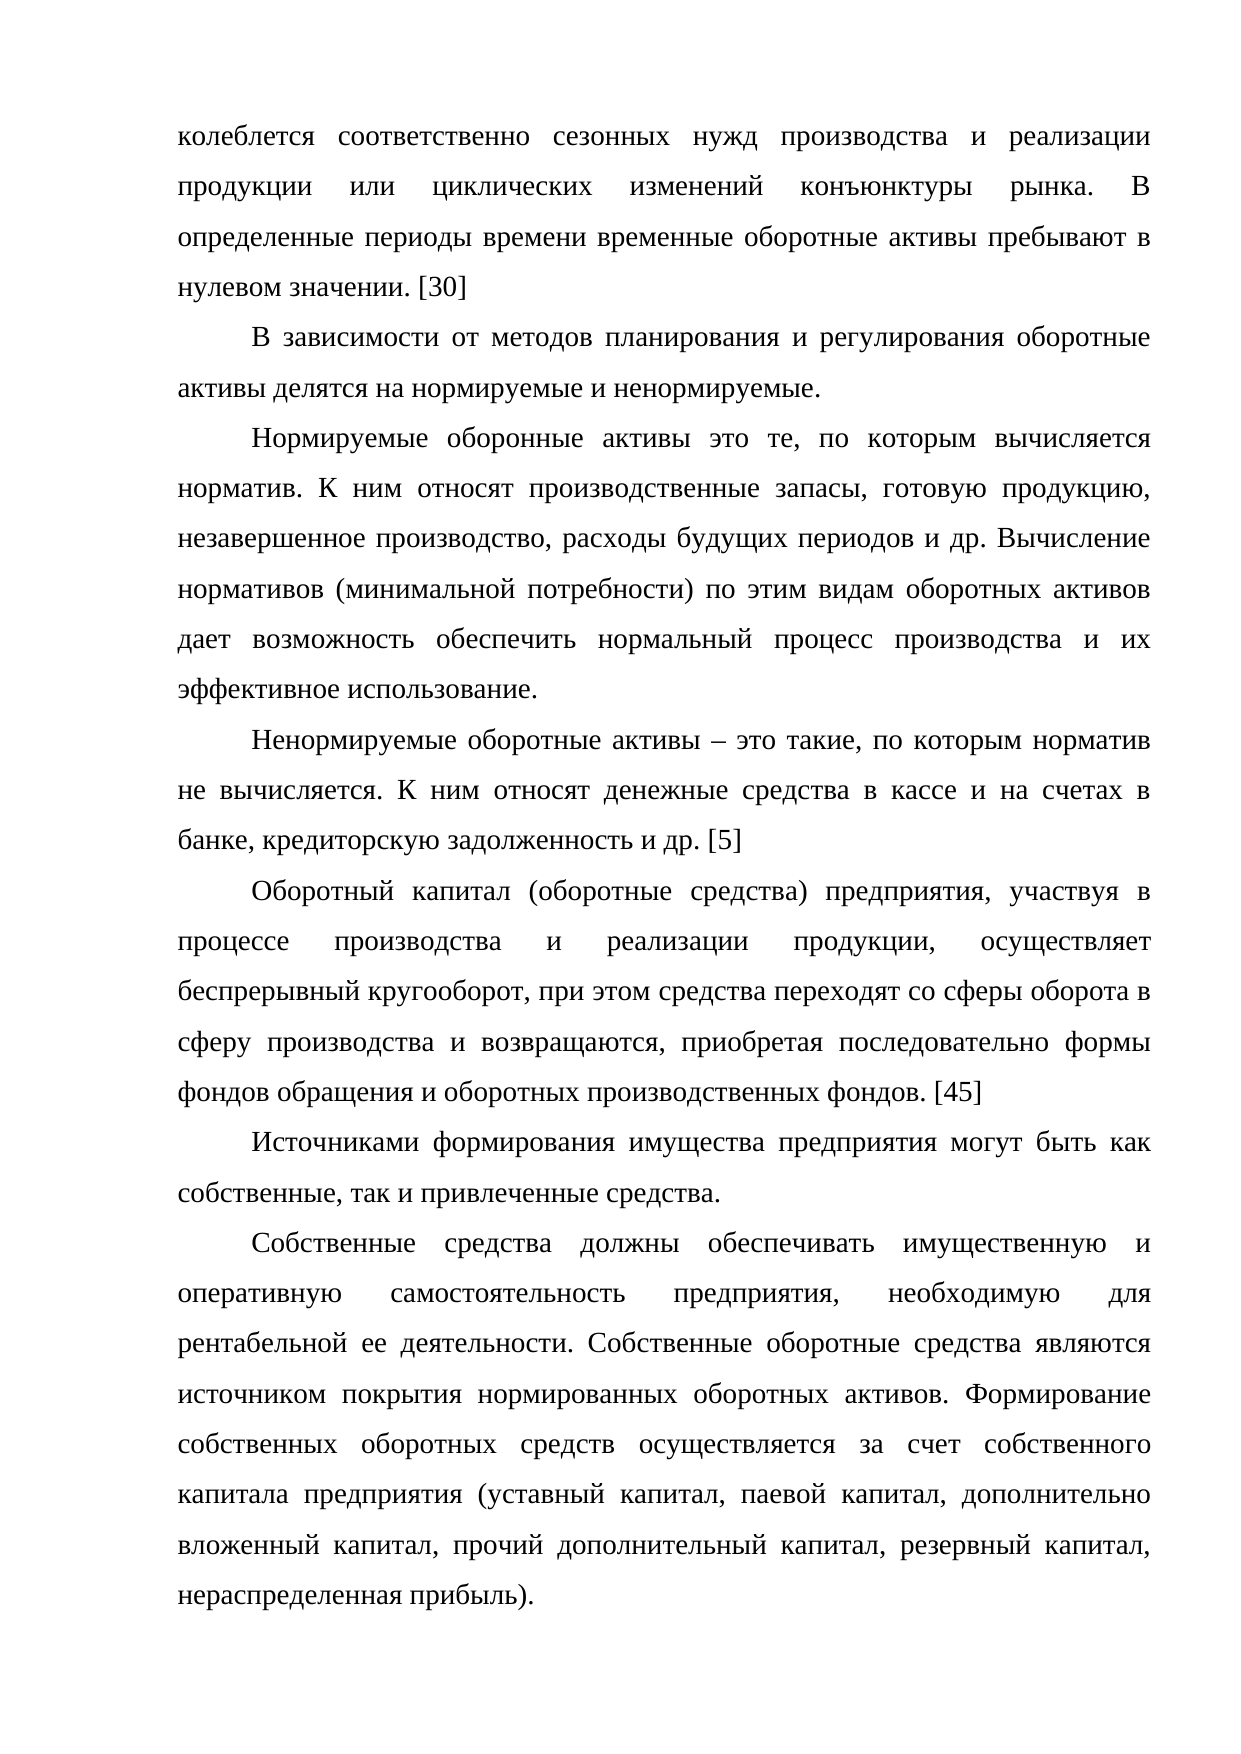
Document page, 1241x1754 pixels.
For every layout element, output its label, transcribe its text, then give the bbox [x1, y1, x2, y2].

text Собственные средства должны обеспечивать имущественную и оперативную самостоятельность предприятия, необходимую для рентабельной ее деятельности. Собственные оборотные средства являются источником покрытия нормированных оборотных активов. Формирование собственных оборотных средств осуществляется за счет собственного капитала предприятия (уставный капитал, паевой капитал, дополнительно вложенный капитал, прочий дополнительный капитал, резервный капитал, нераспределенная прибыль). [177, 1225, 1152, 1611]
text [177, 118, 1152, 303]
text Оборотный капитал (оборотные средства) предприятия, участвуя в процессе производства и реализации продукции, осуществляет беспрерывный кругооборот, при этом средства переходят со сферы оборота в сферу производства и возвращаются, приобретая последовательно формы фондов обращения и оборотных производственных фондов. [45] [177, 873, 1152, 1108]
text Нормируемые оборонные активы это те, по которым вычисляется норматив. К ним относят производственные запасы, готовую продукцию, незавершенное производство, расходы будущих периодов и др. Вычисление нормативов (минимальной потребности) по этим видам оборотных активов дает возможность обеспечить нормальный процесс производства и их эффективное использование. [177, 420, 1152, 705]
text В зависимости от методов планирования и регулирования оборотные активы делятся на нормируемые и ненормируемые. [177, 319, 1152, 403]
text Источниками формирования имущества предприятия могут быть как собственные, так и привлеченные средства. [177, 1124, 1152, 1208]
text Ненормируемые оборотные активы – это такие, по которым норматив не вычисляется. К ним относят денежные средства в кассе и на счетах в банке, кредиторскую задолженность и др. [5] [177, 722, 1152, 856]
